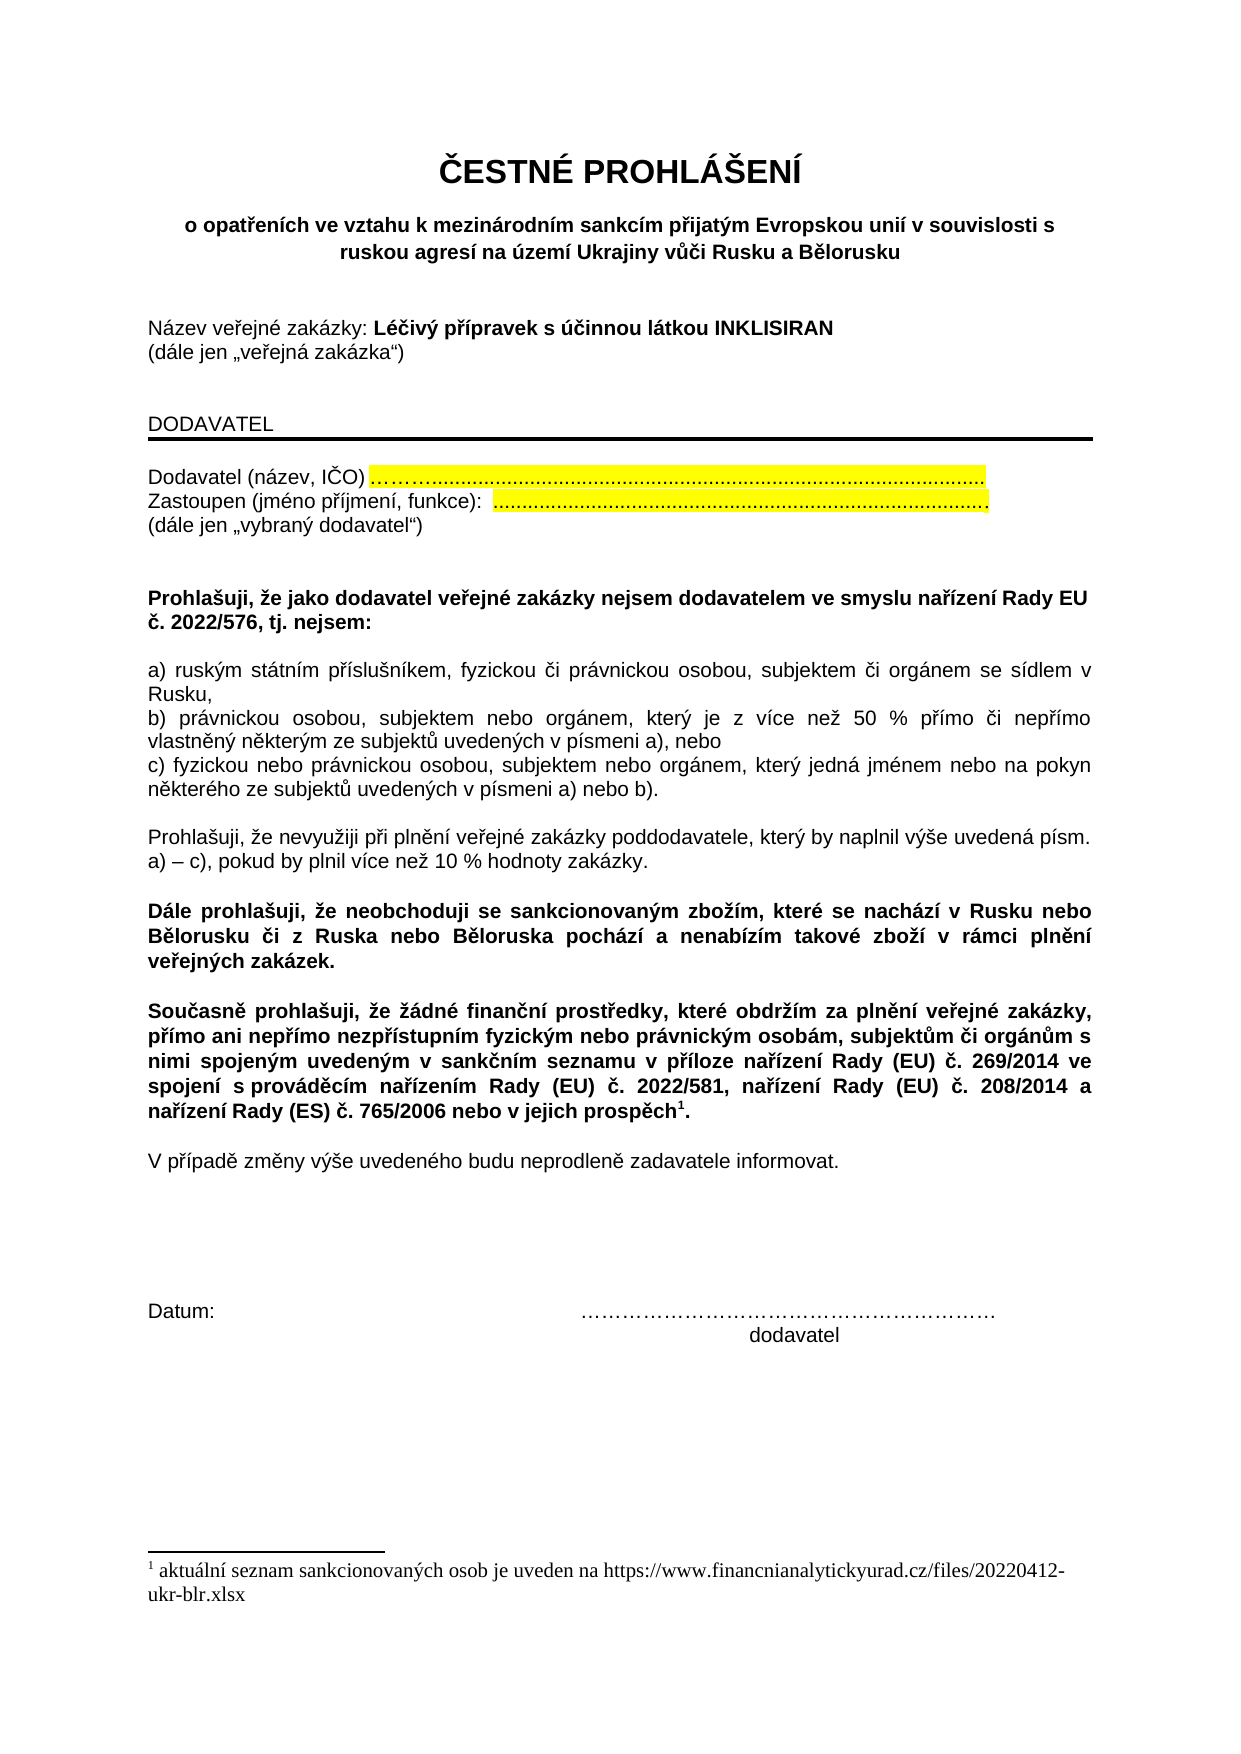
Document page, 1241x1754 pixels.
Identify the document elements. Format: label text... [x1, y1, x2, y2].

text (dále jen „vybraný dodavatel“) [148, 513, 1093, 537]
text DODAVATEL [148, 411, 1093, 437]
text Prohlašuji, že jako dodavatel veřejné zakázky nejsem dodavatelem ve smyslu nařízení Rady EU č. 2022/576, tj. nejsem: [148, 586, 1093, 633]
text c) fyzickou nebo právnickou osobou, subjektem nebo orgánem, který jedná jménem nebo na pokyn některého ze subjektů uvedených v písmeni a) nebo b). [148, 753, 1093, 801]
text Prohlašuji, že nevyužiji při plnění veřejné zakázky poddodavatele, který by naplnil výše uvedená písm. a) – c), pokud by plnil více než 10 % hodnoty zakázky. [148, 825, 1093, 873]
text Zastoupen (jméno příjmení, funkce): ...................................................................................... [148, 488, 1093, 513]
subtitle Současně prohlašuji, že žádné finanční prostředky, které obdržím za plnění veřejné zakázky, přímo ani nepřímo nezpřístupním fyzickým nebo právnickým osobám, subjektům či orgánům s nimi spojeným uvedeným v sankčním seznamu v příloze nařízení Rady (EU) č. 269/2014 ve spojení s prováděcím nařízením Rady (EU) č. 2022/581, nařízení Rady (EU) č. 208/2014 a nařízení Rady (ES) č. 765/2006 nebo v jejich prospěch. [148, 998, 1093, 1123]
text (dále jen „veřejná zakázka“) [148, 339, 1093, 363]
text o opatřeních ve vztahu k mezinárodním sankcím přijatým Evropskou unií v souvislosti s ruskou agresí na území Ukrajiny vůči Rusku a Bělorusku [148, 213, 1093, 264]
text a) ruským státním příslušníkem, fyzickou či právnickou osobou, subjektem či orgánem se sídlem v Rusku, [148, 657, 1093, 705]
subtitle Datum: …………………………………………………… [148, 1298, 1093, 1323]
text Dodavatel (název, IČO) ………................................................................................................ [148, 464, 1093, 488]
list dodavatel [664, 1323, 1196, 1347]
text b) právnickou osobou, subjektem nebo orgánem, který je z více než 50 % přímo či nepřímo vlastněný některým ze subjektů uvedených v písmeni a), nebo [148, 705, 1093, 753]
text Název veřejné zakázky: Léčivý přípravek s účinnou látkou INKLISIRAN [148, 316, 1093, 339]
subtitle ČESTNÉ PROHLÁŠENÍ [148, 164, 1093, 189]
subtitle Dále prohlašuji, že neobchoduji se sankcionovaným zbožím, které se nachází v Rusku nebo Bělorusku či z Ruska nebo Běloruska pochází a nenabízím takové zboží v rámci plnění veřejných zakázek. [148, 898, 1093, 973]
subtitle V případě změny výše uvedeného budu neprodleně zadavatele informovat. [148, 1148, 1093, 1173]
